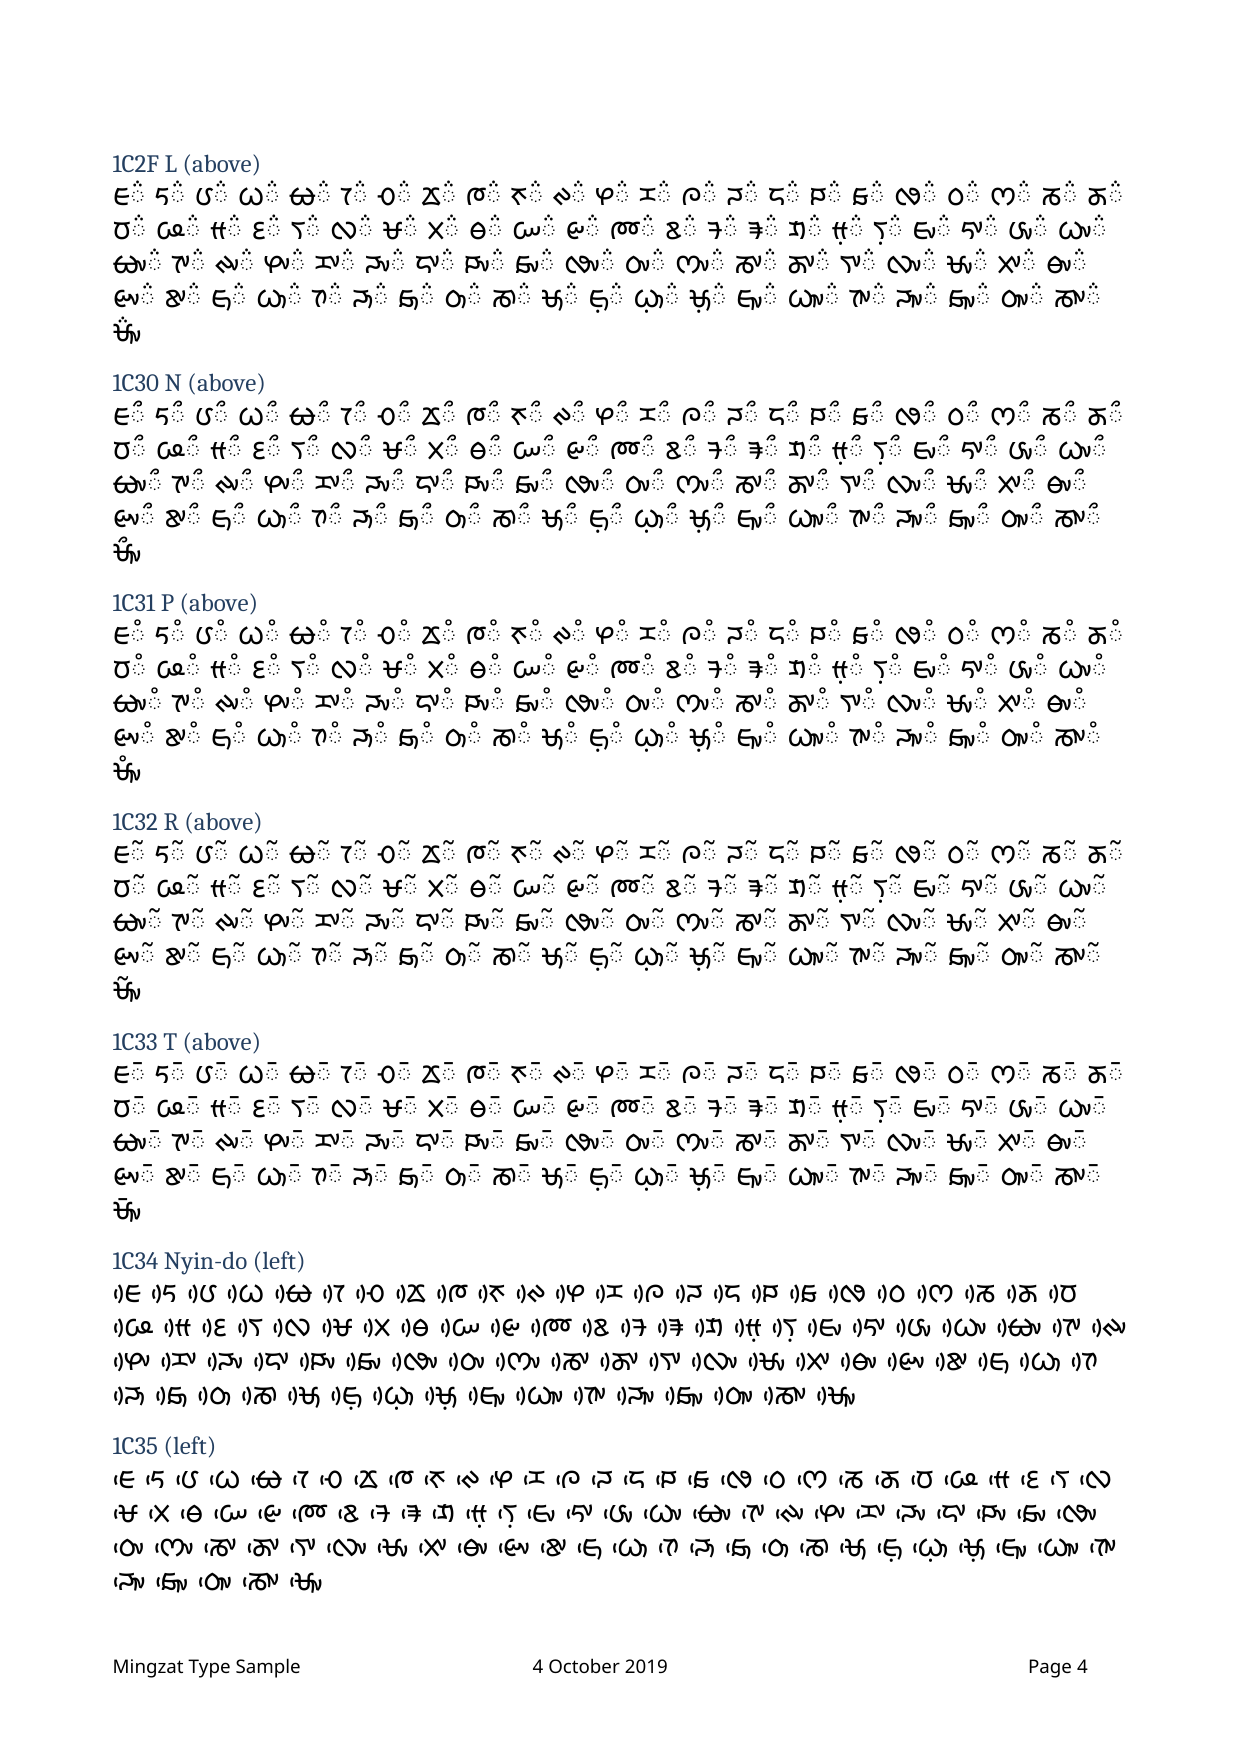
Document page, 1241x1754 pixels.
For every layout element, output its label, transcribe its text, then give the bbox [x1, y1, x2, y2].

subtitle 1C34 Nyin-do (left) [112, 1247, 1128, 1276]
text ᰀᰯ ᰁᰯ ᰂᰯ ᰃᰯ ᰄᰯ ᰅᰯ ᰆᰯ ᰇᰯ ᰈᰯ ᰉᰯ ᰊᰯ ᰋᰯ ᰌᰯ ᰍᰯ ᰎᰯ ᰏᰯ ᰐᰯ ᰑᰯ ᰒᰯ ᰓᰯ ᰔᰯ ᰕᰯ ᰖᰯ ᰗᰯ ᰘᰯ ᰙᰯ ᰚᰯ ᰛᰯ ᰜᰯ ᰝᰯ ᰞᰯ ᰟᰯ ᰠᰯ ᰡᰯ ᰢᰯ ᰣᰯ ᱍᰯ ᱎᰯ ᱏᰯ ᰙ᰷ᰯ ᰛ᰷ᰯ ᰀᰤᰯ ᰁᰤᰯ ᰂᰤᰯ ᰃᰤᰯ ᰄᰤᰯ ᰅᰤᰯ ᰊᰤᰯ ᰋᰤᰯ ᰌᰤᰯ ᰎᰤᰯ ᰏᰤᰯ ᰐᰤᰯ ᰑᰤᰯ ᰒᰤᰯ ᰓᰤᰯ ᰔᰤᰯ ᰕᰤᰯ ᰖᰤᰯ ᰛᰤᰯ ᰜᰤᰯ ᰝᰤᰯ ᰞᰤᰯ ᰟᰤᰯ ᰡᰤᰯ ᰣᰤᰯ ᰀᰥᰯ ᰃᰥᰯ ᰅᰥᰯ ᰎᰥᰯ ᰑᰥᰯ ᰓᰥᰯ ᰕᰥᰯ ᰝᰥᰯ ᰀ᰷ᰥᰯ ᰃ᰷ᰥᰯ ᰝ᰷ᰥᰯ ᰀᰥᰤᰯ ᰃᰥᰤᰯ ᰅᰥᰤᰯ ᰎᰥᰤᰯ ᰑᰥᰤᰯ ᰓᰥᰤᰯ ᰕᰥᰤᰯ ᰝᰥᰤᰯ [112, 179, 1128, 348]
text ᰀᰴ ᰁᰴ ᰂᰴ ᰃᰴ ᰄᰴ ᰅᰴ ᰆᰴ ᰇᰴ ᰈᰴ ᰉᰴ ᰊᰴ ᰋᰴ ᰌᰴ ᰍᰴ ᰎᰴ ᰏᰴ ᰐᰴ ᰑᰴ ᰒᰴ ᰓᰴ ᰔᰴ ᰕᰴ ᰖᰴ ᰗᰴ ᰘᰴ ᰙᰴ ᰚᰴ ᰛᰴ ᰜᰴ ᰝᰴ ᰞᰴ ᰟᰴ ᰠᰴ ᰡᰴ ᰢᰴ ᰣᰴ ᱍᰴ ᱎᰴ ᱏᰴ ᰙ᰷ᰴ ᰛ᰷ᰴ ᰀᰤᰴ ᰁᰤᰴ ᰂᰤᰴ ᰃᰤᰴ ᰄᰤᰴ ᰅᰤᰴ ᰊᰤᰴ ᰋᰤᰴ ᰌᰤᰴ ᰎᰤᰴ ᰏᰤᰴ ᰐᰤᰴ ᰑᰤᰴ ᰒᰤᰴ ᰓᰤᰴ ᰔᰤᰴ ᰕᰤᰴ ᰖᰤᰴ ᰛᰤᰴ ᰜᰤᰴ ᰝᰤᰴ ᰞᰤᰴ ᰟᰤᰴ ᰡᰤᰴ ᰣᰤᰴ ᰀᰥᰴ ᰃᰥᰴ ᰅᰥᰴ ᰎᰥᰴ ᰑᰥᰴ ᰓᰥᰴ ᰕᰥᰴ ᰝᰥᰴ ᰀ᰷ᰥᰴ ᰃ᰷ᰥᰴ ᰝ᰷ᰥᰴ ᰀᰥᰤᰴ ᰃᰥᰤᰴ ᰅᰥᰤᰴ ᰎᰥᰤᰴ ᰑᰥᰤᰴ ᰓᰥᰤᰴ ᰕᰥᰤᰴ ᰝᰥᰤᰴ [112, 1276, 1128, 1411]
text ᰀᰵ ᰁᰵ ᰂᰵ ᰃᰵ ᰄᰵ ᰅᰵ ᰆᰵ ᰇᰵ ᰈᰵ ᰉᰵ ᰊᰵ ᰋᰵ ᰌᰵ ᰍᰵ ᰎᰵ ᰏᰵ ᰐᰵ ᰑᰵ ᰒᰵ ᰓᰵ ᰔᰵ ᰕᰵ ᰖᰵ ᰗᰵ ᰘᰵ ᰙᰵ ᰚᰵ ᰛᰵ ᰜᰵ ᰝᰵ ᰞᰵ ᰟᰵ ᰠᰵ ᰡᰵ ᰢᰵ ᰣᰵ ᱍᰵ ᱎᰵ ᱏᰵ ᰙ᰷ᰵ ᰛ᰷ᰵ ᰀᰤᰵ ᰁᰤᰵ ᰂᰤᰵ ᰃᰤᰵ ᰄᰤᰵ ᰅᰤᰵ ᰊᰤᰵ ᰋᰤᰵ ᰌᰤᰵ ᰎᰤᰵ ᰏᰤᰵ ᰐᰤᰵ ᰑᰤᰵ ᰒᰤᰵ ᰓᰤᰵ ᰔᰤᰵ ᰕᰤᰵ ᰖᰤᰵ ᰛᰤᰵ ᰜᰤᰵ ᰝᰤᰵ ᰞᰤᰵ ᰟᰤᰵ ᰡᰤᰵ ᰣᰤᰵ ᰀᰥᰵ ᰃᰥᰵ ᰅᰥᰵ ᰎᰥᰵ ᰑᰥᰵ ᰓᰥᰵ ᰕᰥᰵ ᰝᰥᰵ ᰀ᰷ᰥᰵ ᰃ᰷ᰥᰵ ᰝ᰷ᰥᰵ ᰀᰥᰤᰵ ᰃᰥᰤᰵ ᰅᰥᰤᰵ ᰎᰥᰤᰵ ᰑᰥᰤᰵ ᰓᰥᰤᰵ ᰕᰥᰤᰵ ᰝᰥᰤᰵ [112, 1461, 1128, 1597]
subtitle 1C35 (left) [112, 1432, 1128, 1461]
text ᰀᰲ ᰁᰲ ᰂᰲ ᰃᰲ ᰄᰲ ᰅᰲ ᰆᰲ ᰇᰲ ᰈᰲ ᰉᰲ ᰊᰲ ᰋᰲ ᰌᰲ ᰍᰲ ᰎᰲ ᰏᰲ ᰐᰲ ᰑᰲ ᰒᰲ ᰓᰲ ᰔᰲ ᰕᰲ ᰖᰲ ᰗᰲ ᰘᰲ ᰙᰲ ᰚᰲ ᰛᰲ ᰜᰲ ᰝᰲ ᰞᰲ ᰟᰲ ᰠᰲ ᰡᰲ ᰢᰲ ᰣᰲ ᱍᰲ ᱎᰲ ᱏᰲ ᰙ᰷ᰲ ᰛ᰷ᰲ ᰀᰤᰲ ᰁᰤᰲ ᰂᰤᰲ ᰃᰤᰲ ᰄᰤᰲ ᰅᰤᰲ ᰊᰤᰲ ᰋᰤᰲ ᰌᰤᰲ ᰎᰤᰲ ᰏᰤᰲ ᰐᰤᰲ ᰑᰤᰲ ᰒᰤᰲ ᰓᰤᰲ ᰔᰤᰲ ᰕᰤᰲ ᰖᰤᰲ ᰛᰤᰲ ᰜᰤᰲ ᰝᰤᰲ ᰞᰤᰲ ᰟᰤᰲ ᰡᰤᰲ ᰣᰤᰲ ᰀᰥᰲ ᰃᰥᰲ ᰅᰥᰲ ᰎᰥᰲ ᰑᰥᰲ ᰓᰥᰲ ᰕᰥᰲ ᰝᰥᰲ ᰀ᰷ᰥᰲ ᰃ᰷ᰥᰲ ᰝ᰷ᰥᰲ ᰀᰥᰤᰲ ᰃᰥᰤᰲ ᰅᰥᰤᰲ ᰎᰥᰤᰲ ᰑᰥᰤᰲ ᰓᰥᰤᰲ ᰕᰥᰤᰲ ᰝᰥᰤᰲ [112, 837, 1128, 1007]
subtitle 1C31 P (above) [112, 589, 1128, 617]
subtitle 1C32 R (above) [112, 808, 1128, 837]
text ᰀᰱ ᰁᰱ ᰂᰱ ᰃᰱ ᰄᰱ ᰅᰱ ᰆᰱ ᰇᰱ ᰈᰱ ᰉᰱ ᰊᰱ ᰋᰱ ᰌᰱ ᰍᰱ ᰎᰱ ᰏᰱ ᰐᰱ ᰑᰱ ᰒᰱ ᰓᰱ ᰔᰱ ᰕᰱ ᰖᰱ ᰗᰱ ᰘᰱ ᰙᰱ ᰚᰱ ᰛᰱ ᰜᰱ ᰝᰱ ᰞᰱ ᰟᰱ ᰠᰱ ᰡᰱ ᰢᰱ ᰣᰱ ᱍᰱ ᱎᰱ ᱏᰱ ᰙ᰷ᰱ ᰛ᰷ᰱ ᰀᰤᰱ ᰁᰤᰱ ᰂᰤᰱ ᰃᰤᰱ ᰄᰤᰱ ᰅᰤᰱ ᰊᰤᰱ ᰋᰤᰱ ᰌᰤᰱ ᰎᰤᰱ ᰏᰤᰱ ᰐᰤᰱ ᰑᰤᰱ ᰒᰤᰱ ᰓᰤᰱ ᰔᰤᰱ ᰕᰤᰱ ᰖᰤᰱ ᰛᰤᰱ ᰜᰤᰱ ᰝᰤᰱ ᰞᰤᰱ ᰟᰤᰱ ᰡᰤᰱ ᰣᰤᰱ ᰀᰥᰱ ᰃᰥᰱ ᰅᰥᰱ ᰎᰥᰱ ᰑᰥᰱ ᰓᰥᰱ ᰕᰥᰱ ᰝᰥᰱ ᰀ᰷ᰥᰱ ᰃ᰷ᰥᰱ ᰝ᰷ᰥᰱ ᰀᰥᰤᰱ ᰃᰥᰤᰱ ᰅᰥᰤᰱ ᰎᰥᰤᰱ ᰑᰥᰤᰱ ᰓᰥᰤᰱ ᰕᰥᰤᰱ ᰝᰥᰤᰱ [112, 617, 1128, 787]
subtitle 1C2F L (above) [112, 150, 1128, 179]
subtitle 1C33 T (above) [112, 1027, 1128, 1056]
text ᰀᰰ ᰁᰰ ᰂᰰ ᰃᰰ ᰄᰰ ᰅᰰ ᰆᰰ ᰇᰰ ᰈᰰ ᰉᰰ ᰊᰰ ᰋᰰ ᰌᰰ ᰍᰰ ᰎᰰ ᰏᰰ ᰐᰰ ᰑᰰ ᰒᰰ ᰓᰰ ᰔᰰ ᰕᰰ ᰖᰰ ᰗᰰ ᰘᰰ ᰙᰰ ᰚᰰ ᰛᰰ ᰜᰰ ᰝᰰ ᰞᰰ ᰟᰰ ᰠᰰ ᰡᰰ ᰢᰰ ᰣᰰ ᱍᰰ ᱎᰰ ᱏᰰ ᰙ᰷ᰰ ᰛ᰷ᰰ ᰀᰤᰰ ᰁᰤᰰ ᰂᰤᰰ ᰃᰤᰰ ᰄᰤᰰ ᰅᰤᰰ ᰊᰤᰰ ᰋᰤᰰ ᰌᰤᰰ ᰎᰤᰰ ᰏᰤᰰ ᰐᰤᰰ ᰑᰤᰰ ᰒᰤᰰ ᰓᰤᰰ ᰔᰤᰰ ᰕᰤᰰ ᰖᰤᰰ ᰛᰤᰰ ᰜᰤᰰ ᰝᰤᰰ ᰞᰤᰰ ᰟᰤᰰ ᰡᰤᰰ ᰣᰤᰰ ᰀᰥᰰ ᰃᰥᰰ ᰅᰥᰰ ᰎᰥᰰ ᰑᰥᰰ ᰓᰥᰰ ᰕᰥᰰ ᰝᰥᰰ ᰀ᰷ᰥᰰ ᰃ᰷ᰥᰰ ᰝ᰷ᰥᰰ ᰀᰥᰤᰰ ᰃᰥᰤᰰ ᰅᰥᰤᰰ ᰎᰥᰤᰰ ᰑᰥᰤᰰ ᰓᰥᰤᰰ ᰕᰥᰤᰰ ᰝᰥᰤᰰ [112, 398, 1128, 568]
subtitle 1C30 N (above) [112, 369, 1128, 398]
text ᰀᰳ ᰁᰳ ᰂᰳ ᰃᰳ ᰄᰳ ᰅᰳ ᰆᰳ ᰇᰳ ᰈᰳ ᰉᰳ ᰊᰳ ᰋᰳ ᰌᰳ ᰍᰳ ᰎᰳ ᰏᰳ ᰐᰳ ᰑᰳ ᰒᰳ ᰓᰳ ᰔᰳ ᰕᰳ ᰖᰳ ᰗᰳ ᰘᰳ ᰙᰳ ᰚᰳ ᰛᰳ ᰜᰳ ᰝᰳ ᰞᰳ ᰟᰳ ᰠᰳ ᰡᰳ ᰢᰳ ᰣᰳ ᱍᰳ ᱎᰳ ᱏᰳ ᰙ᰷ᰳ ᰛ᰷ᰳ ᰀᰤᰳ ᰁᰤᰳ ᰂᰤᰳ ᰃᰤᰳ ᰄᰤᰳ ᰅᰤᰳ ᰊᰤᰳ ᰋᰤᰳ ᰌᰤᰳ ᰎᰤᰳ ᰏᰤᰳ ᰐᰤᰳ ᰑᰤᰳ ᰒᰤᰳ ᰓᰤᰳ ᰔᰤᰳ ᰕᰤᰳ ᰖᰤᰳ ᰛᰤᰳ ᰜᰤᰳ ᰝᰤᰳ ᰞᰤᰳ ᰟᰤᰳ ᰡᰤᰳ ᰣᰤᰳ ᰀᰥᰳ ᰃᰥᰳ ᰅᰥᰳ ᰎᰥᰳ ᰑᰥᰳ ᰓᰥᰳ ᰕᰥᰳ ᰝᰥᰳ ᰀ᰷ᰥᰳ ᰃ᰷ᰥᰳ ᰝ᰷ᰥᰳ ᰀᰥᰤᰳ ᰃᰥᰤᰳ ᰅᰥᰤᰳ ᰎᰥᰤᰳ ᰑᰥᰤᰳ ᰓᰥᰤᰳ ᰕᰥᰤᰳ ᰝᰥᰤᰳ [112, 1056, 1128, 1226]
